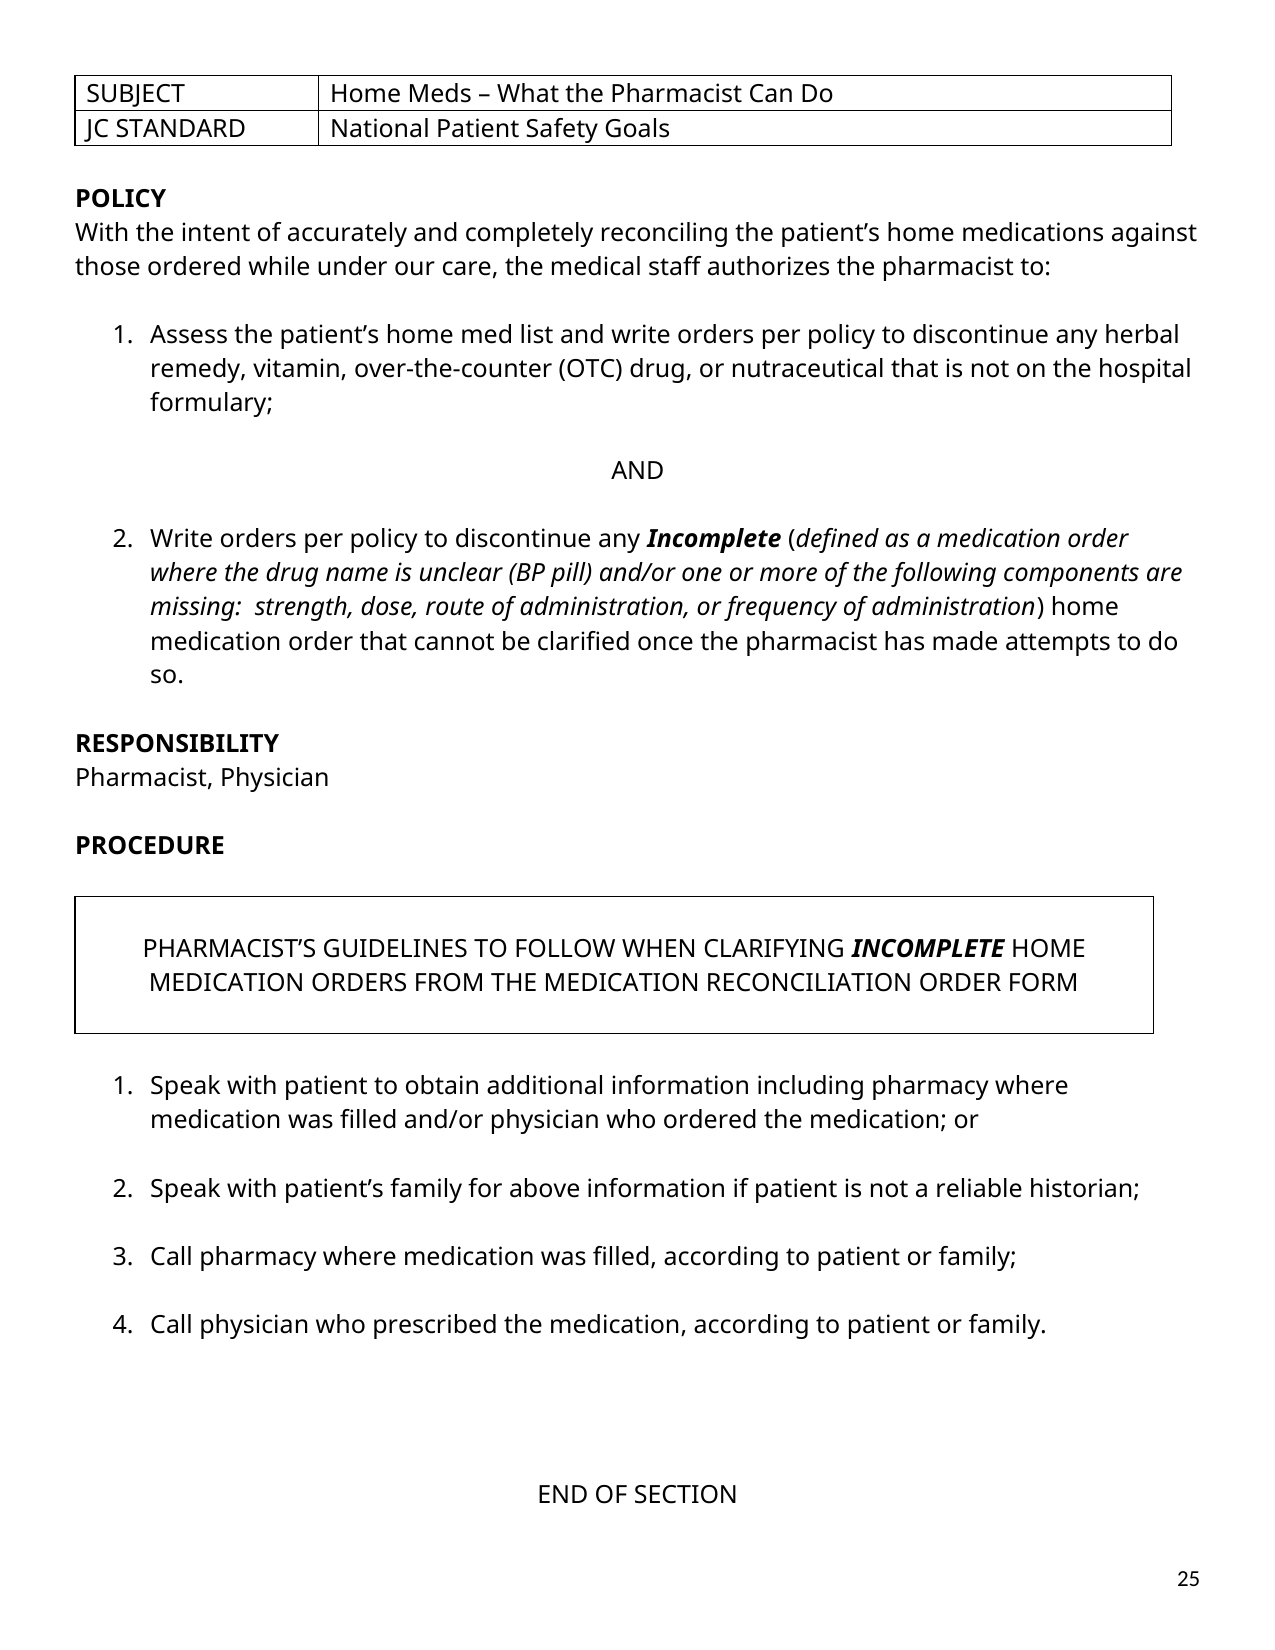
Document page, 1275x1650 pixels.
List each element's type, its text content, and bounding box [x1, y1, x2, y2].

table_cell Home Meds – What the Pharmacist Can Do [319, 76, 1171, 110]
table_cell National Patient Safety Goals [319, 111, 1171, 145]
list Call pharmacy where medication was filled, according to patient or family; [112, 1238, 1200, 1272]
text Pharmacist, Physician [75, 759, 1200, 793]
text With the intent of accurately and completely reconciling the patient’s home medications against those ordered while under our care, the medical staff authorizes the pharmacist to: [75, 214, 1200, 282]
text PROCEDURE [75, 827, 1200, 862]
text RESPONSIBILITY [75, 725, 1200, 759]
list Speak with patient to obtain additional information including pharmacy where medication was filled and/or physician who ordered the medication; or [112, 1068, 1200, 1136]
text END OF SECTION [75, 1477, 1200, 1511]
list Speak with patient’s family for above information if patient is not a reliable historian; [112, 1170, 1200, 1204]
list Write orders per policy to discontinue any Incomplete (defined as a medication order where the drug name is unclear (BP pill) and/or one or more of the following components are missing: strength, dose, route of administration, or frequency of administration) home medication order that cannot be clarified once the pharmacist has made attempts to do so. [112, 521, 1200, 691]
text AND [75, 453, 1200, 487]
table_cell JC STANDARD [76, 111, 318, 145]
list Assess the patient’s home med list and write orders per policy to discontinue any herbal remedy, vitamin, over-the-counter (OTC) drug, or nutraceutical that is not on the hospital formulary; [112, 317, 1200, 419]
list Call physician who prescribed the medication, according to patient or family. [112, 1306, 1200, 1341]
table_cell SUBJECT [76, 76, 318, 110]
text POLICY [75, 180, 1200, 214]
table_header PHARMACIST’S GUIDELINES TO FOLLOW WHEN CLARIFYING INCOMPLETE HOME MEDICATION ORDERS FROM THE MEDICATION RECONCILIATION ORDER FORM [76, 897, 1153, 1033]
